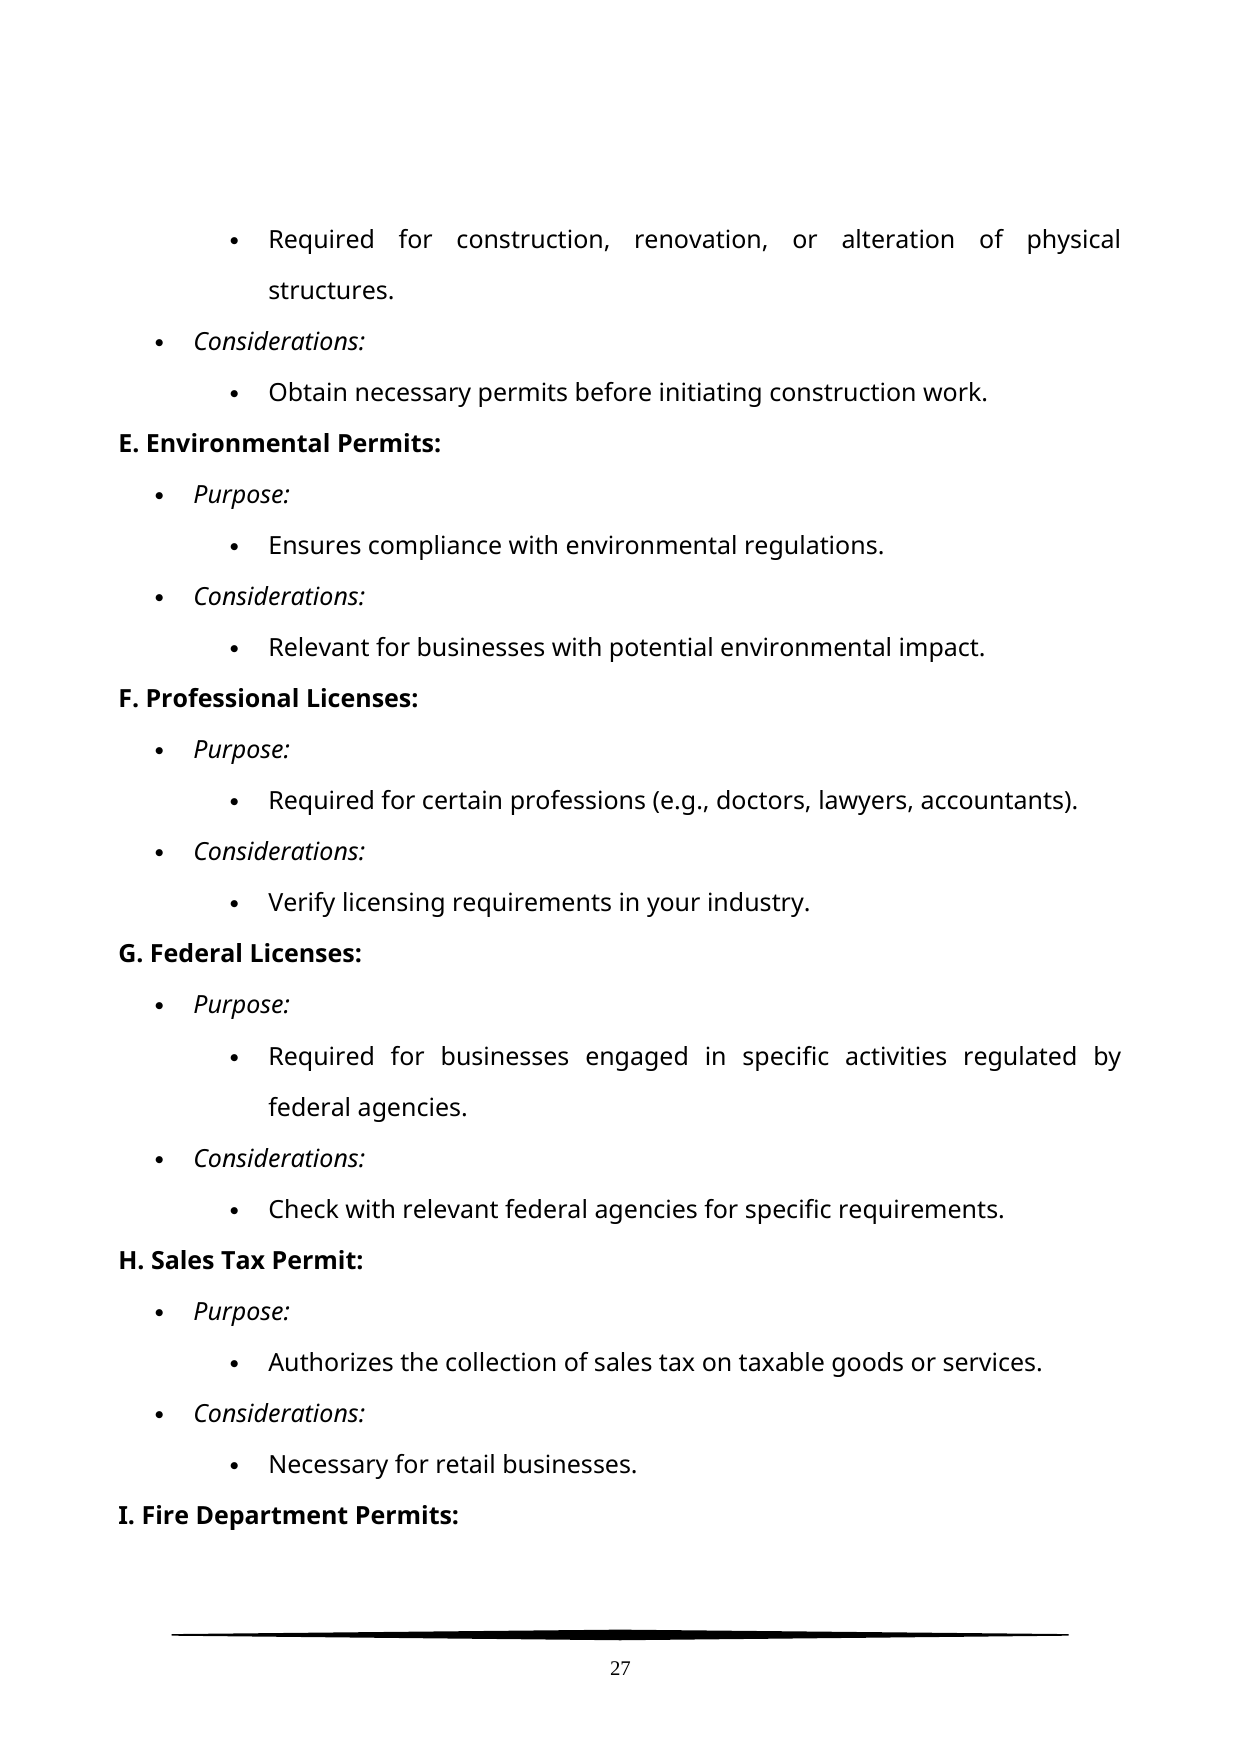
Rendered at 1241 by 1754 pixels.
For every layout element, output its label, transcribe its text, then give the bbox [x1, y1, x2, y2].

list Verify licensing requirements in your industry. [231, 885, 1122, 919]
text G. Federal Licenses: [118, 936, 1122, 970]
list Required for businesses engaged in specific activities regulated by federal agencies. [231, 1038, 1122, 1123]
text I. Fire Department Permits: [118, 1498, 1122, 1532]
text F. Professional Licenses: [118, 681, 1122, 715]
list Required for certain professions (e.g., doctors, lawyers, accountants). [231, 783, 1122, 817]
list Considerations: [156, 579, 1122, 613]
list Obtain necessary permits before initiating construction work. [231, 375, 1122, 409]
text E. Environmental Permits: [118, 426, 1122, 460]
list Check with relevant federal agencies for specific requirements. [231, 1191, 1122, 1225]
list Required for construction, renovation, or alteration of physical structures. [231, 222, 1122, 307]
list Considerations: [156, 324, 1122, 358]
list Purpose: [156, 1293, 1122, 1327]
text H. Sales Tax Permit: [118, 1242, 1122, 1276]
list Purpose: [156, 732, 1122, 766]
list Considerations: [156, 1396, 1122, 1429]
list Purpose: [156, 987, 1122, 1021]
list Considerations: [156, 834, 1122, 868]
list Relevant for businesses with potential environmental impact. [231, 630, 1122, 664]
list Authorizes the collection of sales tax on taxable goods or services. [231, 1344, 1122, 1378]
list Purpose: [156, 477, 1122, 511]
list Necessary for retail businesses. [231, 1447, 1122, 1481]
list Considerations: [156, 1140, 1122, 1174]
list Ensures compliance with environmental regulations. [231, 528, 1122, 562]
